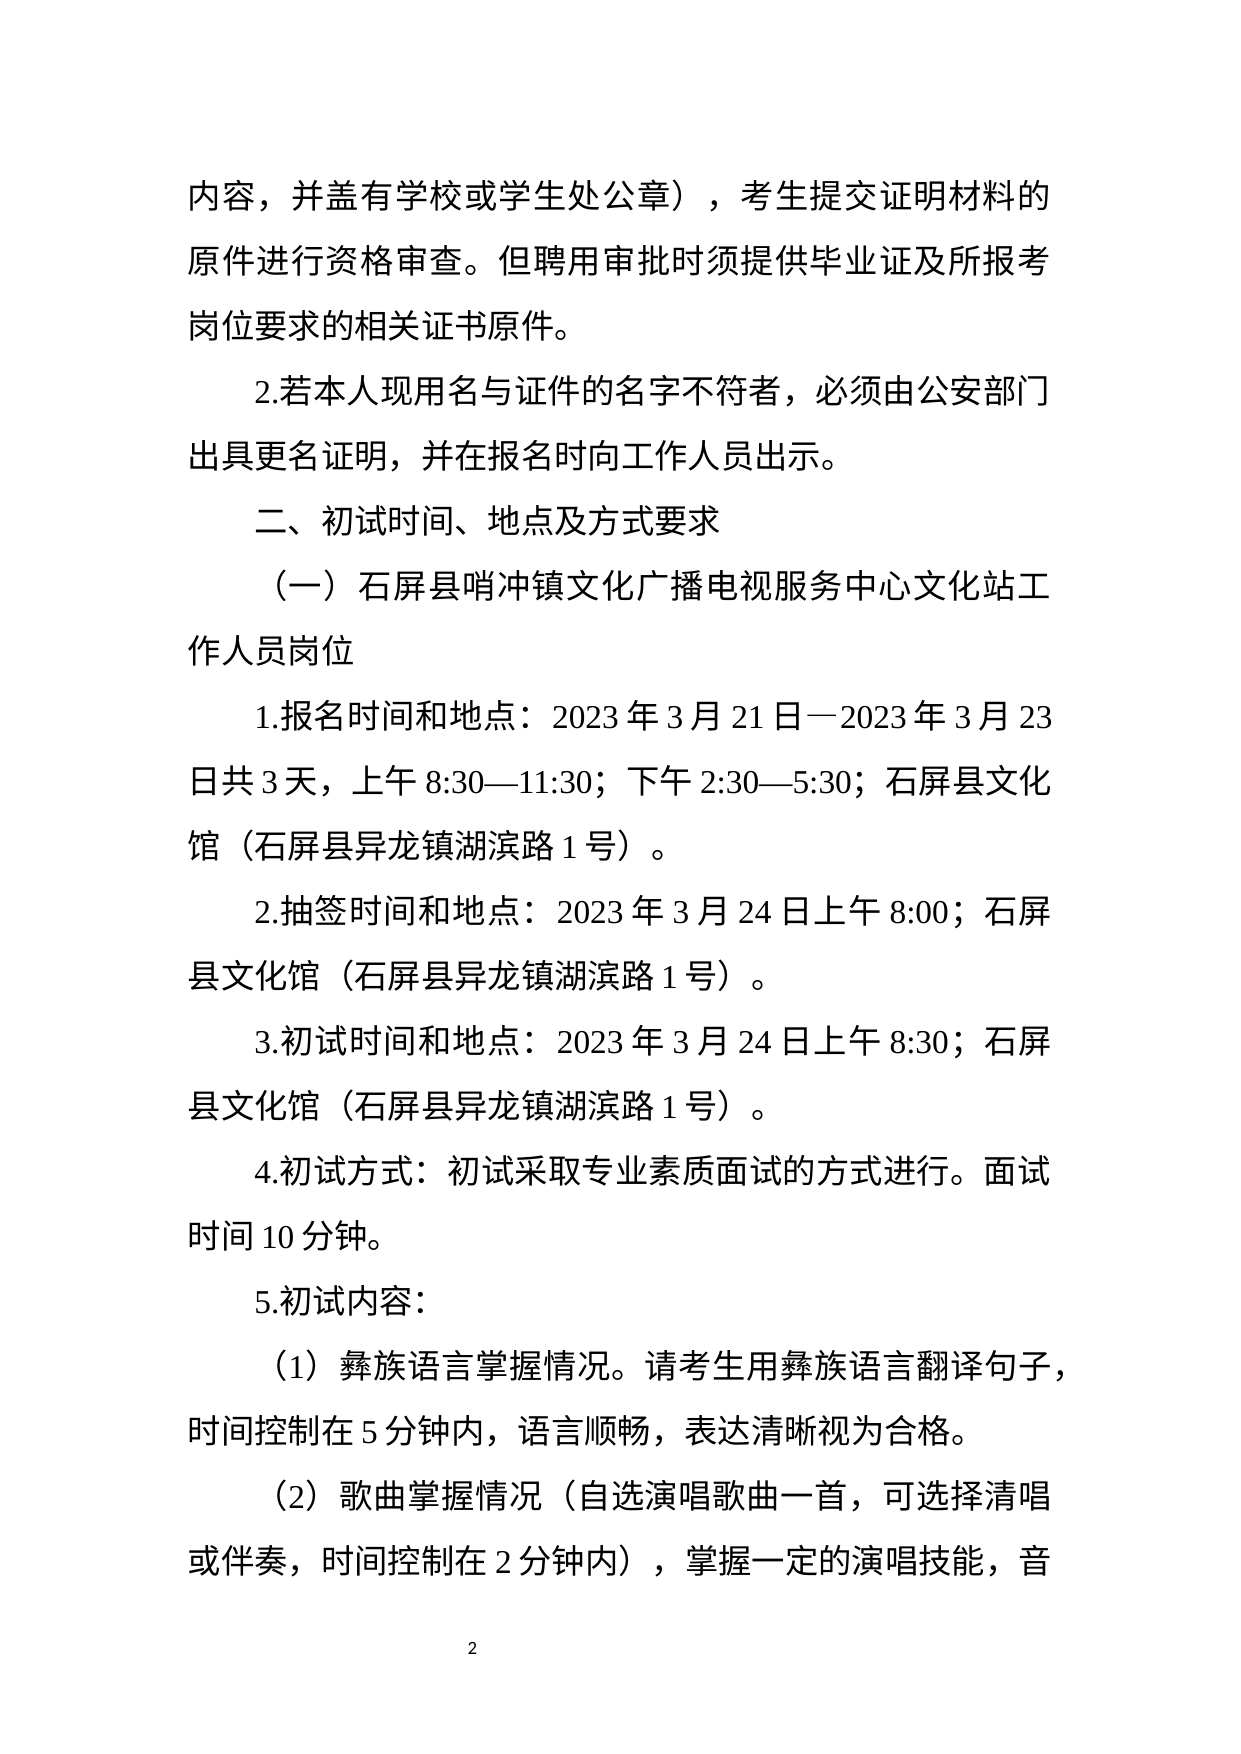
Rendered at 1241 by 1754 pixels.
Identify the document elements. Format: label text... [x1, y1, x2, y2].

text 2.若本人现用名与证件的名字不符者，必须由公安部门出具更名证明，并在报名时向工作人员出示。 [187, 357, 1053, 487]
text （1）彝族语言掌握情况。请考生用彝族语言翻译句子，时间控制在5分钟内，语言顺畅，表达清晰视为合格。 [187, 1332, 1053, 1462]
text 4.初试方式：初试采取专业素质面试的方式进行。面试时间10分钟。 [187, 1137, 1053, 1267]
text 1.报名时间和地点：2023年3月21日—2023年3月23日共3天，上午8:30—11:30；下午2:30—5:30；石屏县文化馆（石屏县异龙镇湖滨路1号）。 [187, 682, 1053, 877]
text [187, 1462, 1053, 1592]
text （一）石屏县哨冲镇文化广播电视服务中心文化站工作人员岗位 [187, 552, 1053, 682]
text 二、初试时间、地点及方式要求 [187, 487, 1053, 552]
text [187, 162, 1053, 357]
text 2.抽签时间和地点：2023年3月24日上午8:00；石屏县文化馆（石屏县异龙镇湖滨路1号）。 [187, 877, 1053, 1007]
text 5.初试内容： [187, 1267, 1053, 1332]
text 3.初试时间和地点：2023年3月24日上午8:30；石屏县文化馆（石屏县异龙镇湖滨路1号）。 [187, 1007, 1053, 1137]
